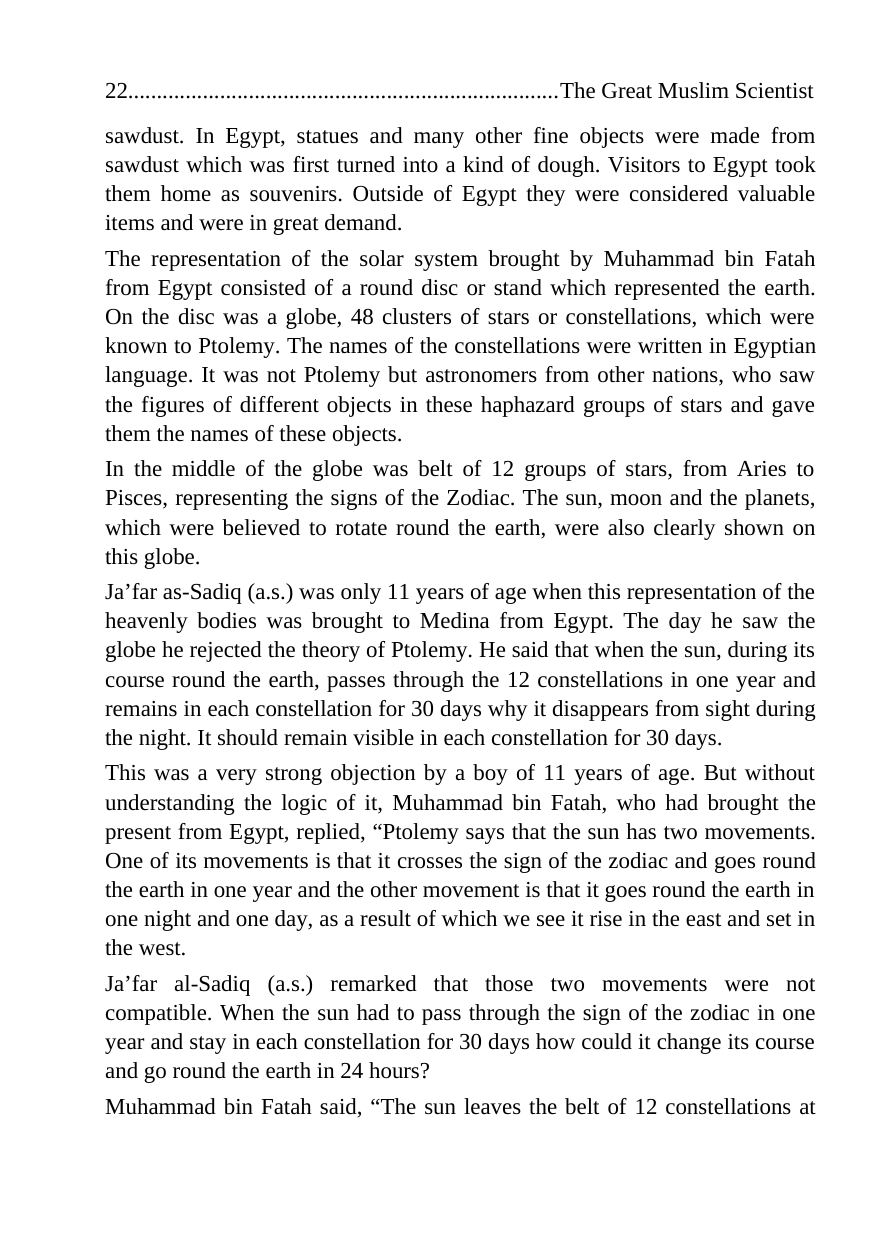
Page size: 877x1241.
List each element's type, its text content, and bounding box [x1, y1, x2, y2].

text Ja’far as-Sadiq (a.s.) was only 11 years of age when this representation of the heavenly bodies was brought to Medina from Egypt. The day he saw the globe he rejected the theory of Ptolemy. He said that when the sun, during its course round the earth, passes through the 12 constellations in one year and remains in each constellation for 30 days why it disappears from sight during the night. It should remain visible in each constellation for 30 days. [105, 576, 817, 751]
text This was a very strong objection by a boy of 11 years of age. But without understanding the logic of it, Muhammad bin Fatah, who had brought the present from Egypt, replied, “Ptolemy says that the sun has two movements. One of its movements is that it crosses the sign of the zodiac and goes round the earth in one year and the other movement is that it goes round the earth in one night and one day, as a result of which we see it rise in the east and set in the west. [105, 757, 817, 962]
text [105, 120, 817, 237]
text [105, 1091, 817, 1120]
text Ja’far al-Sadiq (a.s.) remarked that those two movements were not compatible. When the sun had to pass through the sign of the zodiac in one year and stay in each constellation for 30 days how could it change its course and go round the earth in 24 hours? [105, 968, 817, 1084]
text In the middle of the globe was belt of 12 groups of stars, from Aries to Pisces, representing the signs of the Zodiac. The sun, moon and the planets, which were believed to rotate round the earth, were also clearly shown on this globe. [105, 453, 817, 570]
text The representation of the solar system brought by Muhammad bin Fatah from Egypt consisted of a round disc or stand which represented the earth. On the disc was a globe, 48 clusters of stars or constellations, which were known to Ptolemy. The names of the constellations were written in Egyptian language. It was not Ptolemy but astronomers from other nations, who saw the figures of different objects in these haphazard groups of stars and gave them the names of these objects. [105, 243, 817, 447]
